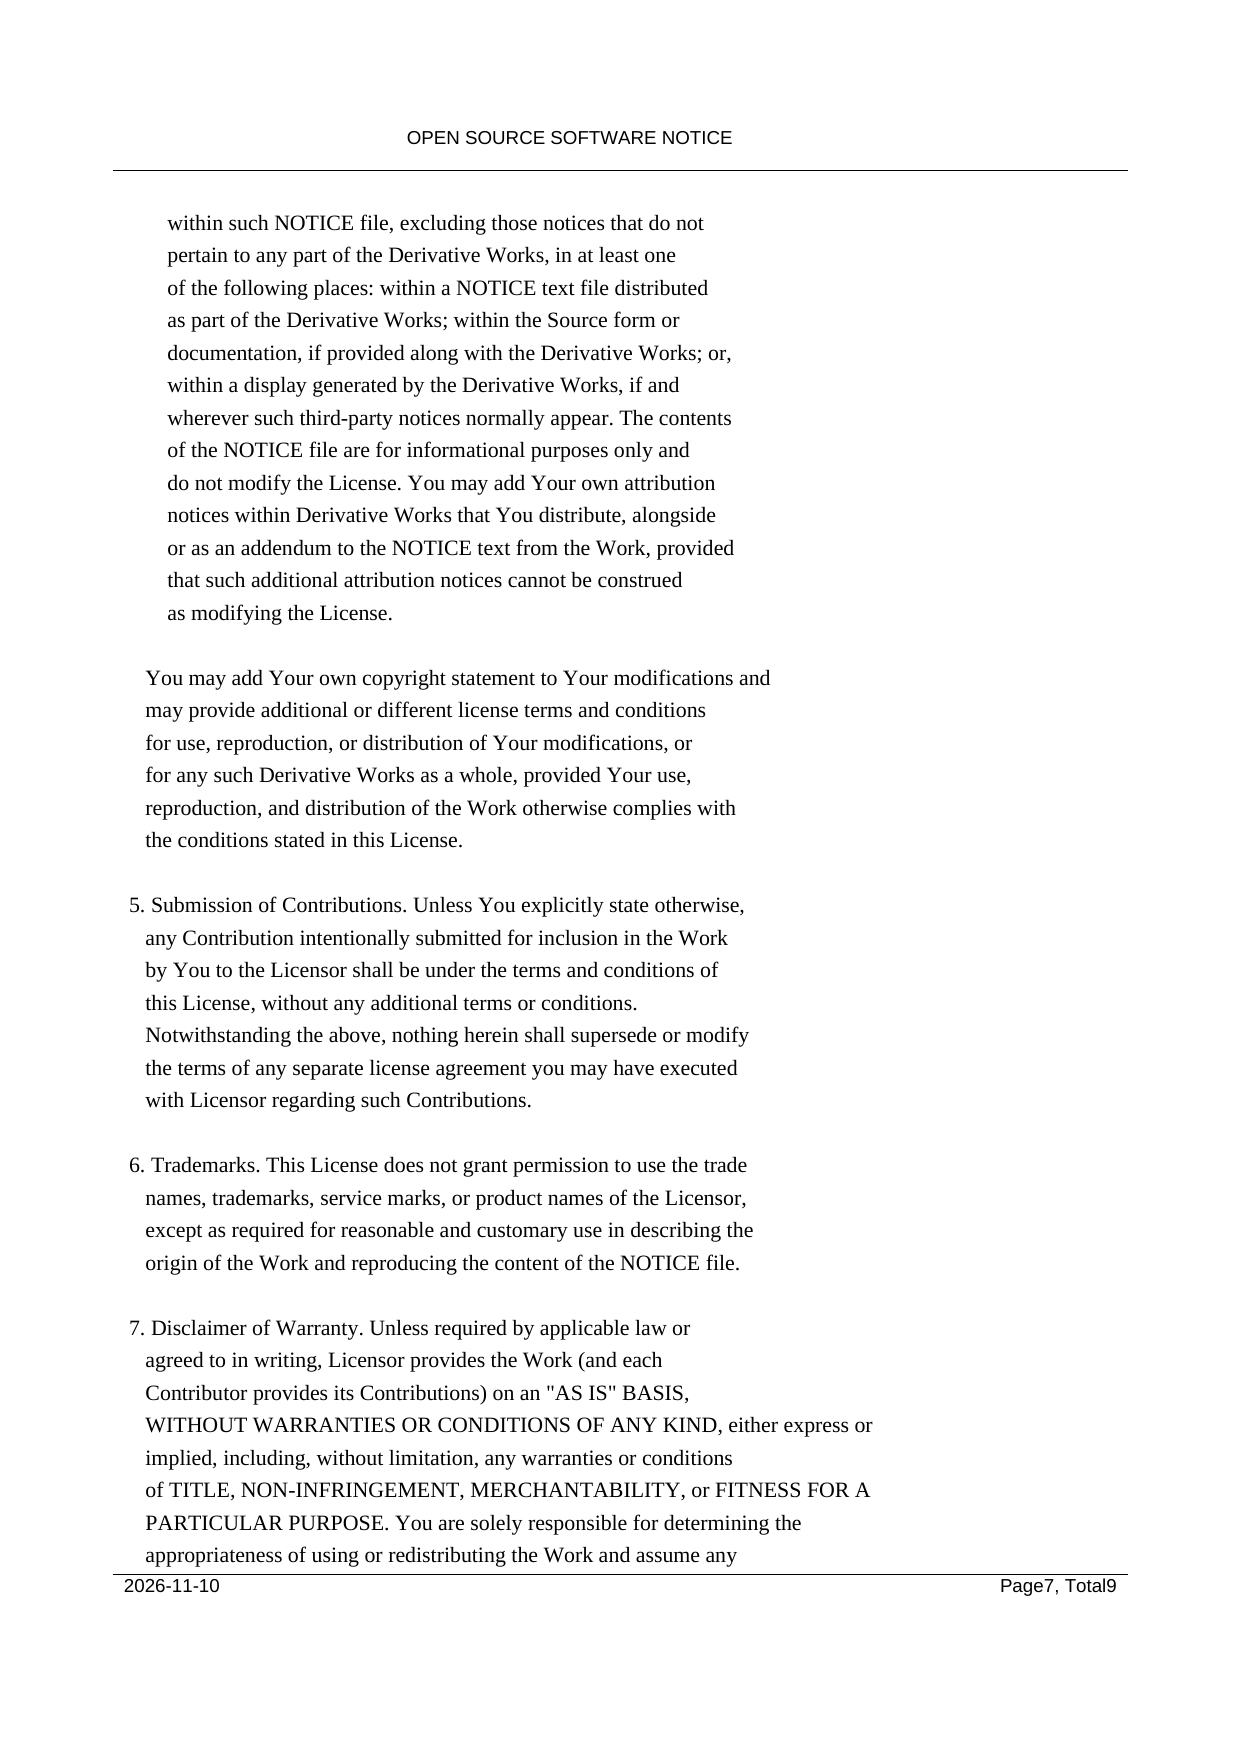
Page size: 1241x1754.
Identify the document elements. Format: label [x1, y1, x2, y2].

text [112, 206, 1128, 1571]
